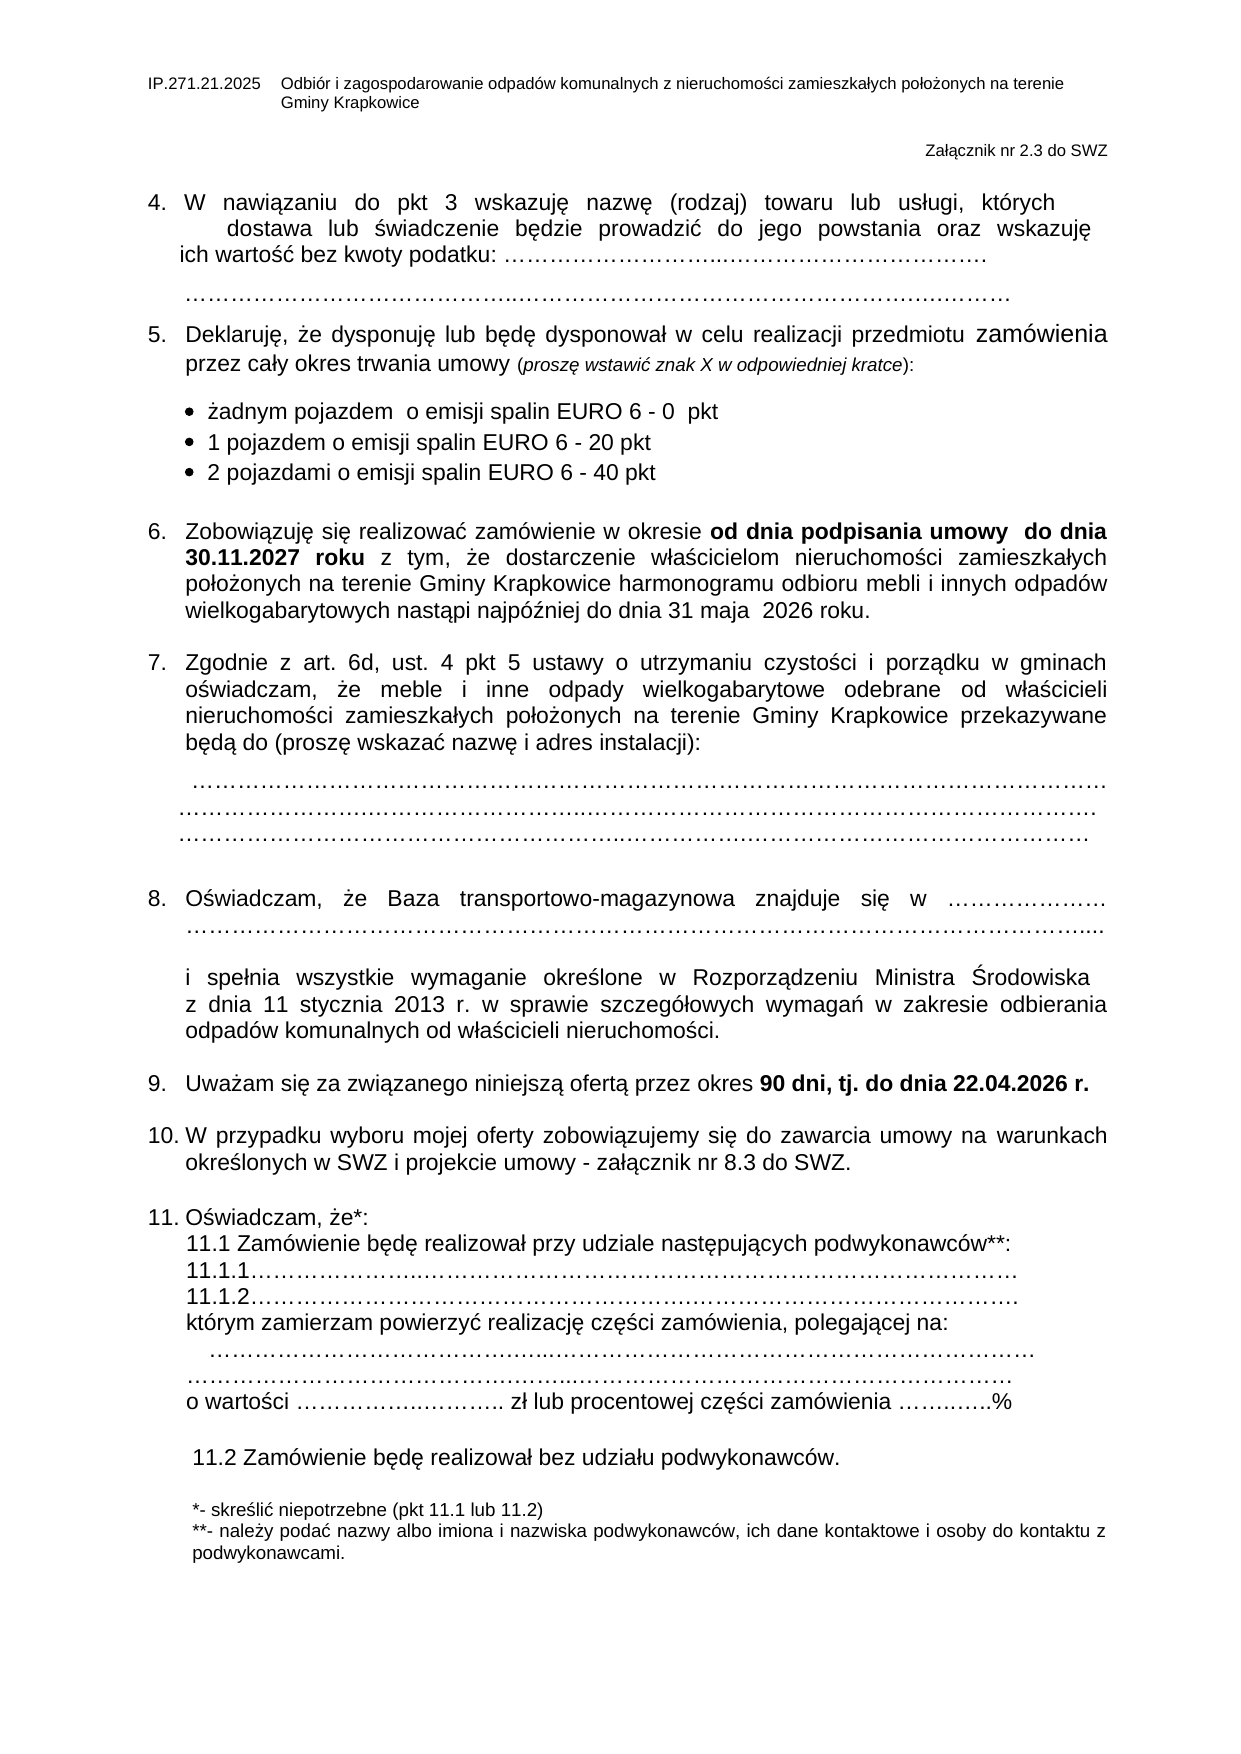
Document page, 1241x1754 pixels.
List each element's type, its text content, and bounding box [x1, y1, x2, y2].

text 11.1.2………………………………………………….……………………………………. [148, 1283, 1107, 1309]
list Zobowiązuję się realizować zamówienie w okresie od dnia podpisania umowy do dnia 30.11.2027 roku z tym, że dostarczenie właścicielom nieruchomości zamieszkałych położonych na terenie Gminy Krapkowice harmonogramu odbioru mebli i innych odpadów wielkogabarytowych nastąpi najpóźniej do dnia 31 maja 2026 roku. [148, 518, 1107, 623]
text 11.1 Zamówienie będę realizował przy udziale następujących podwykonawców**: [148, 1230, 1107, 1257]
text **- należy podać nazwy albo imiona i nazwiska podwykonawców, ich dane kontaktowe i osoby do kontaktu z podwykonawcami. [192, 1520, 1107, 1563]
text 11.1.1…………………..…………………………………………………………………… [148, 1257, 1107, 1283]
text 2 pojazdami o emisji spalin EURO 6 - 40 pkt [185, 459, 1107, 485]
list Oświadczam, że*: [148, 1204, 1107, 1230]
text 4. W nawiązaniu do pkt 3 wskazuję nazwę (rodzaj) towaru lub usługi, których dostawa lub świadczenie będzie prowadzić do jego powstania oraz wskazuję ich wartość bez kwoty podatku: ………………………...……………………………. [148, 189, 1107, 268]
text ………………………………….…...……………………………………………………… …………………………………….……...………………………………………………… [148, 1336, 1107, 1388]
list Deklaruję, że dysponuję lub będę dysponował w celu realizacji przedmiotu zamówienia przez cały okres trwania umowy (proszę wstawić znak X w odpowiedniej kratce): [148, 319, 1107, 377]
list Zgodnie z art. 6d, ust. 4 pkt 5 ustawy o utrzymaniu czystości i porządku w gminach oświadczam, że meble i inne odpady wielkogabarytowe odebrane od właścicieli nieruchomości zamieszkałych położonych na terenie Gminy Krapkowice przekazywane będą do (proszę wskazać nazwę i adres instalacji): [148, 649, 1107, 755]
list Uważam się za związanego niniejszą ofertą przez okres 90 dni, tj. do dnia 22.04.2026 r. [148, 1070, 1107, 1096]
text *- skreślić niepotrzebne (pkt 11.1 lub 11.2) [192, 1498, 1107, 1520]
text żadnym pojazdem o emisji spalin EURO 6 - 0 pkt [185, 398, 1107, 424]
text o wartości ……………..……….. zł lub procentowej części zamówienia ……..…..% [148, 1388, 1107, 1415]
text ……………………………………..…………………………………………….….……… [184, 280, 1107, 307]
text 11.2 Zamówienie będę realizował bez udziału podwykonawców. [192, 1443, 1107, 1470]
list W przypadku wyboru mojej oferty zobowiązujemy się do zawarcia umowy na warunkach określonych w SWZ i projekcie umowy - załącznik nr 8.3 do SWZ. [148, 1122, 1107, 1175]
text ………………………………………………………………………………………………………… …………………….………………………..………………………………………………………….…………………………………………………..…………….……………………………………… [177, 767, 1107, 846]
text 1 pojazdem o emisji spalin EURO 6 - 20 pkt [185, 428, 1107, 455]
list Oświadczam, że Baza transportowo-magazynowa znajduje się w ………………… ……………………………………………………………………………………………………….... i spełnia wszystkie wymaganie określone w Rozporządzeniu Ministra Środowiska z dnia 11 stycznia 2013 r. w sprawie szczegółowych wymagań w zakresie odbierania odpadów komunalnych od właścicieli nieruchomości. [148, 885, 1107, 1043]
text którym zamierzam powierzyć realizację części zamówienia, polegającej na: [148, 1309, 1107, 1336]
